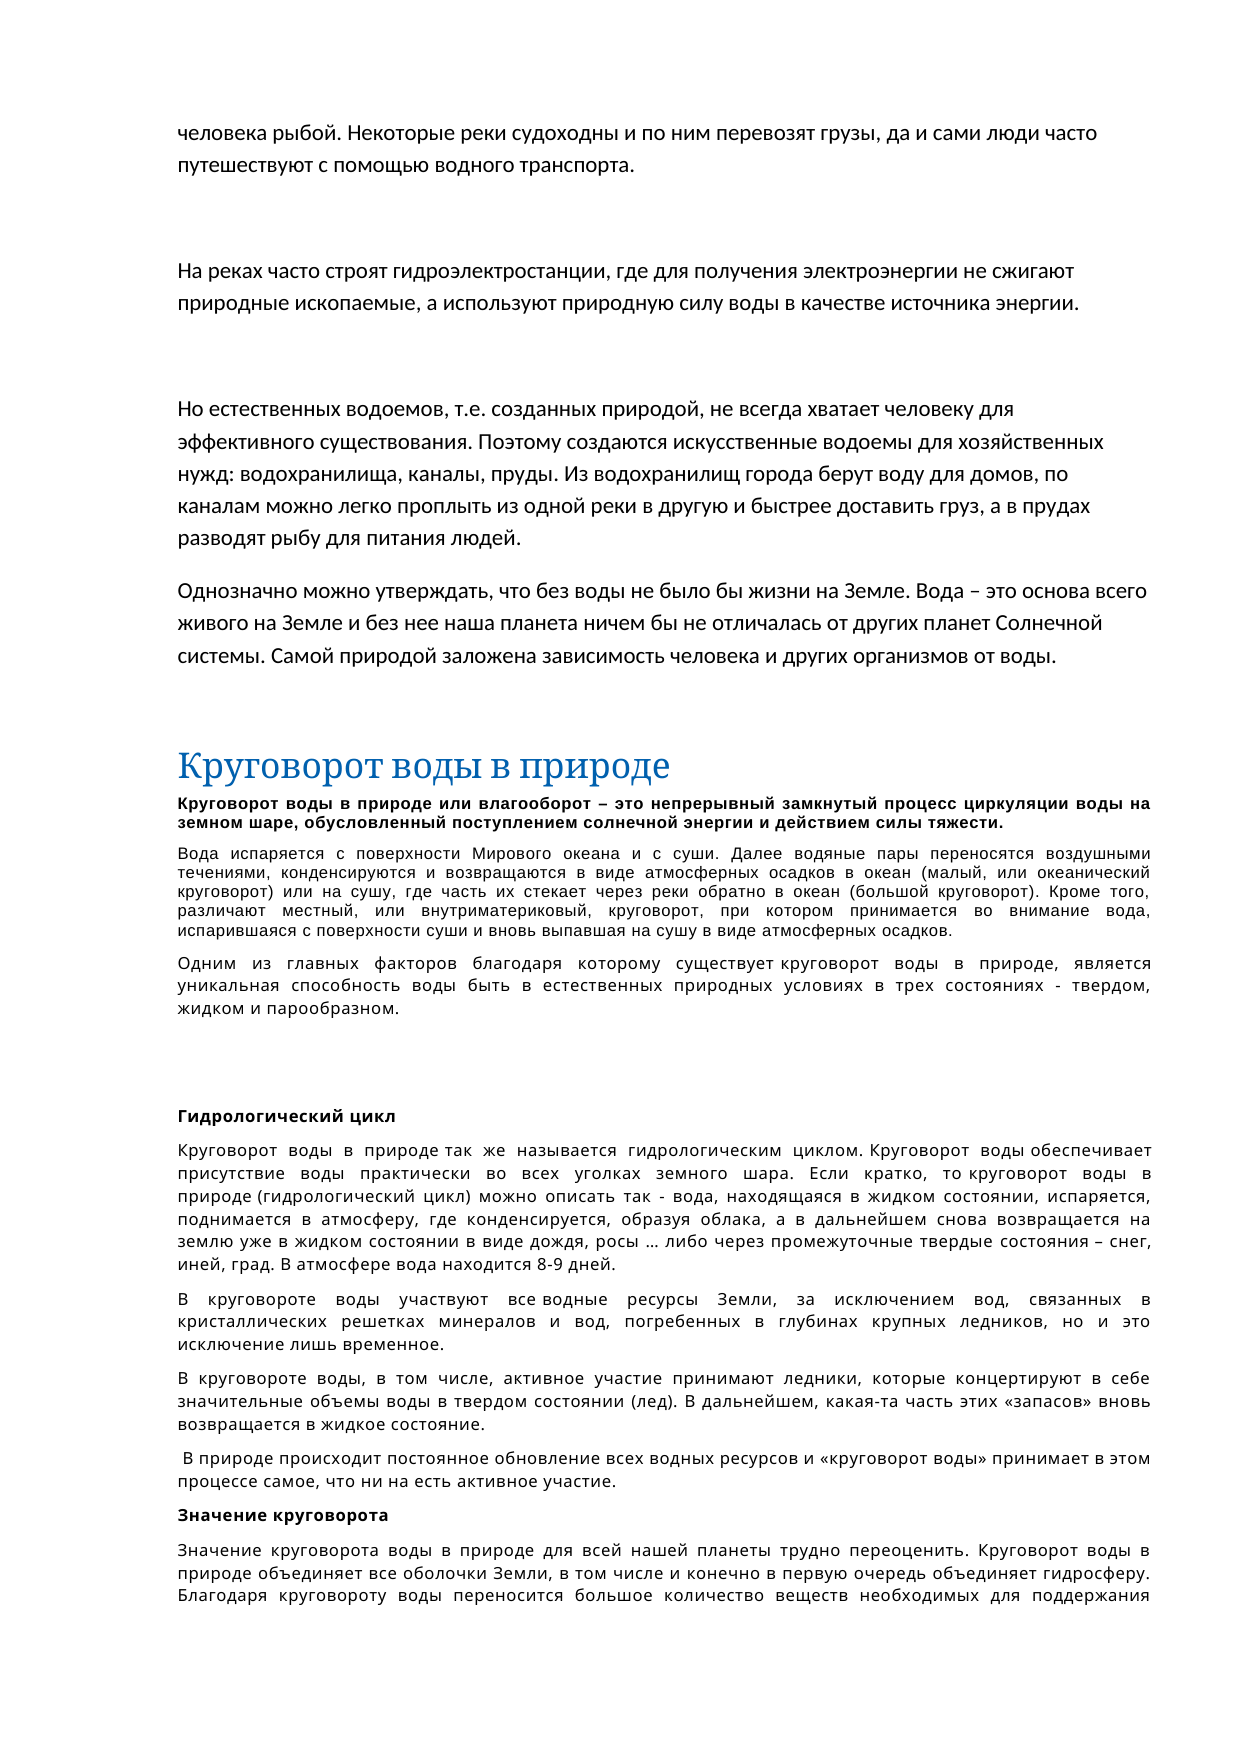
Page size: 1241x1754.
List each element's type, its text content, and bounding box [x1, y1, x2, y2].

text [177, 118, 1152, 178]
text Но естественных водоемов, т.е. созданных природой, не всегда хватает человеку для эффективного существования. Поэтому создаются искусственные водоемы для хозяйственных нужд: водохранилища, каналы, пруды. Из водохранилищ города берут воду для домов, по каналам можно легко проплыть из одной реки в другую и быстрее доставить груз, а в прудах разводят рыбу для питания людей. [177, 394, 1152, 551]
subtitle Круговорот воды в природе [177, 747, 1152, 787]
text Гидрологический цикл [177, 1104, 1152, 1127]
text В круговороте воды участвуют все водные ресурсы Земли, за исключением вод, связанных в кристаллических решетках минералов и вод, погребенных в глубинах крупных ледников, но и это исключение лишь временное. [177, 1287, 1152, 1355]
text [177, 1538, 1152, 1607]
text Вода испаряется с поверхности Мирового океана и с суши. Далее водяные пары переносятся воздушными течениями, конденсируются и возвращаются в виде атмосферных осадков в океан (малый, или океанический круговорот) или на сушу, где часть их стекает через реки обратно в океан (большой круговорот). Кроме того, различают местный, или внутриматериковый, круговорот, при котором принимается во внимание вода, испарившаяся с поверхности суши и вновь выпавшая на сушу в виде атмосферных осадков. [177, 844, 1152, 939]
text В природе происходит постоянное обновление всех водных ресурсов и «круговорот воды» принимает в этом процессе самое, что ни на есть активное участие. [177, 1447, 1152, 1492]
text В круговороте воды, в том числе, активное участие принимают ледники, которые концертируют в себе значительные объемы воды в твердом состоянии (лед). В дальнейшем, какая-та часть этих «запасов» вновь возвращается в жидкое состояние. [177, 1367, 1152, 1435]
text Одним из главных факторов благодаря которому существует круговорот воды в природе, является уникальная способность воды быть в естественных природных условиях в трех состояниях - твердом, жидком и парообразном. [177, 951, 1152, 1019]
text Круговорот воды в природе или влагооборот – это непрерывный замкнутый процесс циркуляции воды на земном шаре, обусловленный поступлением солнечной энергии и действием силы тяжести. [177, 793, 1152, 832]
text На реках часто строят гидроэлектростанции, где для получения электроэнергии не сжигают природные ископаемые, а используют природную силу воды в качестве источника энергии. [177, 256, 1152, 317]
text Однозначно можно утверждать, что без воды не было бы жизни на Земле. Вода – это основа всего живого на Земле и без нее наша планета ничем бы не отличалась от других планет Солнечной системы. Самой природой заложена зависимость человека и других организмов от воды. [177, 576, 1152, 669]
text Круговорот воды в природе так же называется гидрологическим циклом. Круговорот воды обеспечивает присутствие воды практически во всех уголках земного шара. Если кратко, то круговорот воды в природе (гидрологический цикл) можно описать так - вода, находящаяся в жидком состоянии, испаряется, поднимается в атмосферу, где конденсируется, образуя облака, а в дальнейшем снова возвращается на землю уже в жидком состоянии в виде дождя, росы … либо через промежуточные твердые состояния – снег, иней, град. В атмосфере вода находится 8-9 дней. [177, 1139, 1152, 1275]
text Значение круговорота [177, 1504, 1152, 1527]
